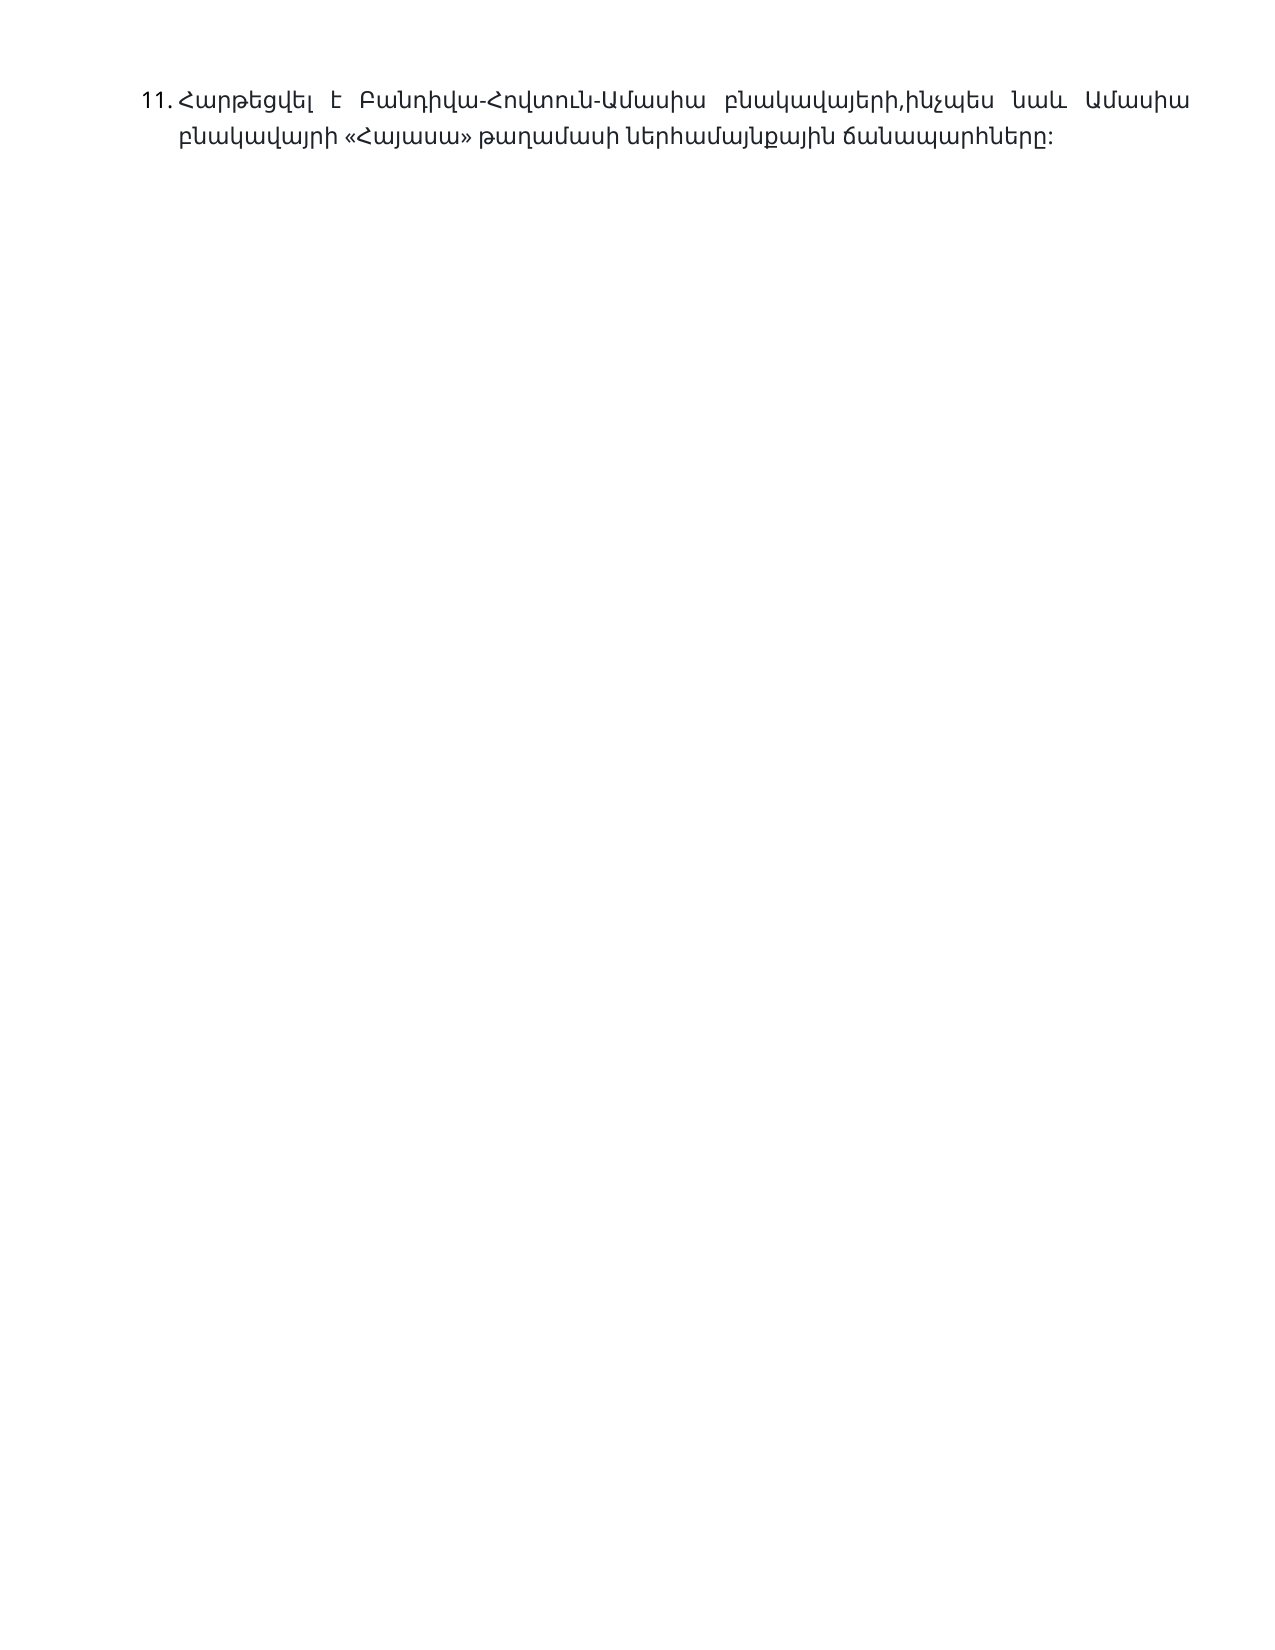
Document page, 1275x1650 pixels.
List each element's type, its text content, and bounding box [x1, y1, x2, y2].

list Հարթեցվել է Բանդիվա-Հովտուն-Ամասիա բնակավայերի,ինչպես նաև Ամասիա բնակավայրի «Հայասա» թաղամասի ներհամայնքային ճանապարհները: [141, 84, 1191, 152]
